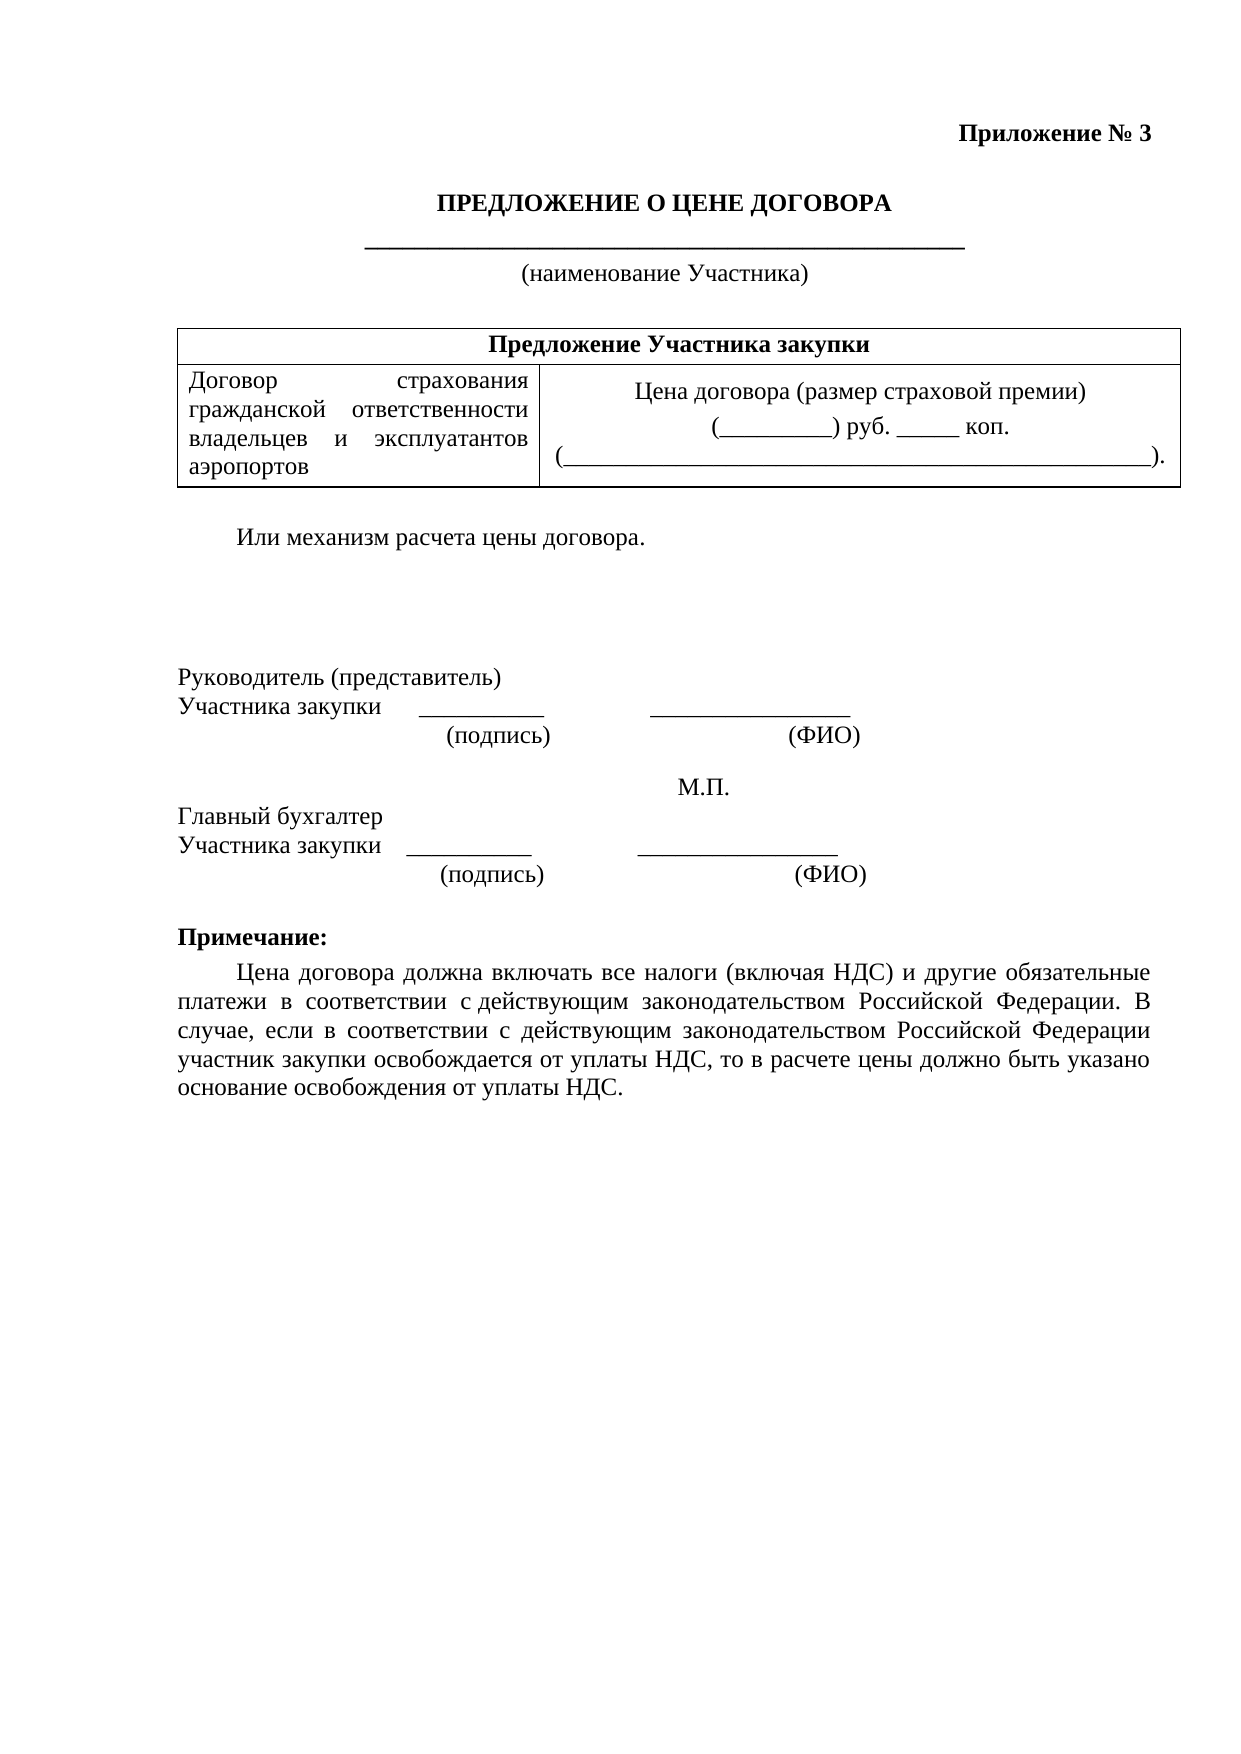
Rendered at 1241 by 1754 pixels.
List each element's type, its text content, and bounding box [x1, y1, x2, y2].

text Или механизм расчета цены договора. [177, 522, 1152, 551]
text ________________________________________________ [177, 223, 1152, 252]
table_cell Договор страхования гражданской ответственности владельцев и эксплуатантов аэропортов [178, 365, 539, 486]
text (подпись) (ФИО) [177, 859, 1152, 887]
text Участника закупки __________ ________________ [177, 691, 1152, 720]
text Примечание: [177, 922, 1152, 951]
text Цена договора должна включать все налоги (включая НДС) и другие обязательные платежи в соответствии с действующим законодательством Российской Федерации. В случае, если в соответствии с действующим законодательством Российской Федерации участник закупки освобождается от уплаты НДС, то в расчете цены должно быть указано основание освобождения от уплаты НДС. [177, 957, 1152, 1101]
text (наименование Участника) [177, 258, 1152, 287]
text Приложение № 3 [177, 118, 1152, 147]
text (подпись) (ФИО) [177, 720, 1152, 749]
text Руководитель (представитель) [177, 662, 1152, 691]
table_cell Цена договора (размер страховой премии) (_________) руб. _____ коп. (_______________________________________________). [540, 365, 1180, 486]
text М.П. [177, 772, 1152, 801]
table_header Предложение Участника закупки [178, 329, 1180, 364]
text Участника закупки __________ ________________ [177, 830, 1152, 859]
text ПРЕДЛОЖЕНИЕ О ЦЕНЕ ДОГОВОРА [177, 188, 1152, 217]
text Главный бухгалтер [177, 801, 1152, 830]
